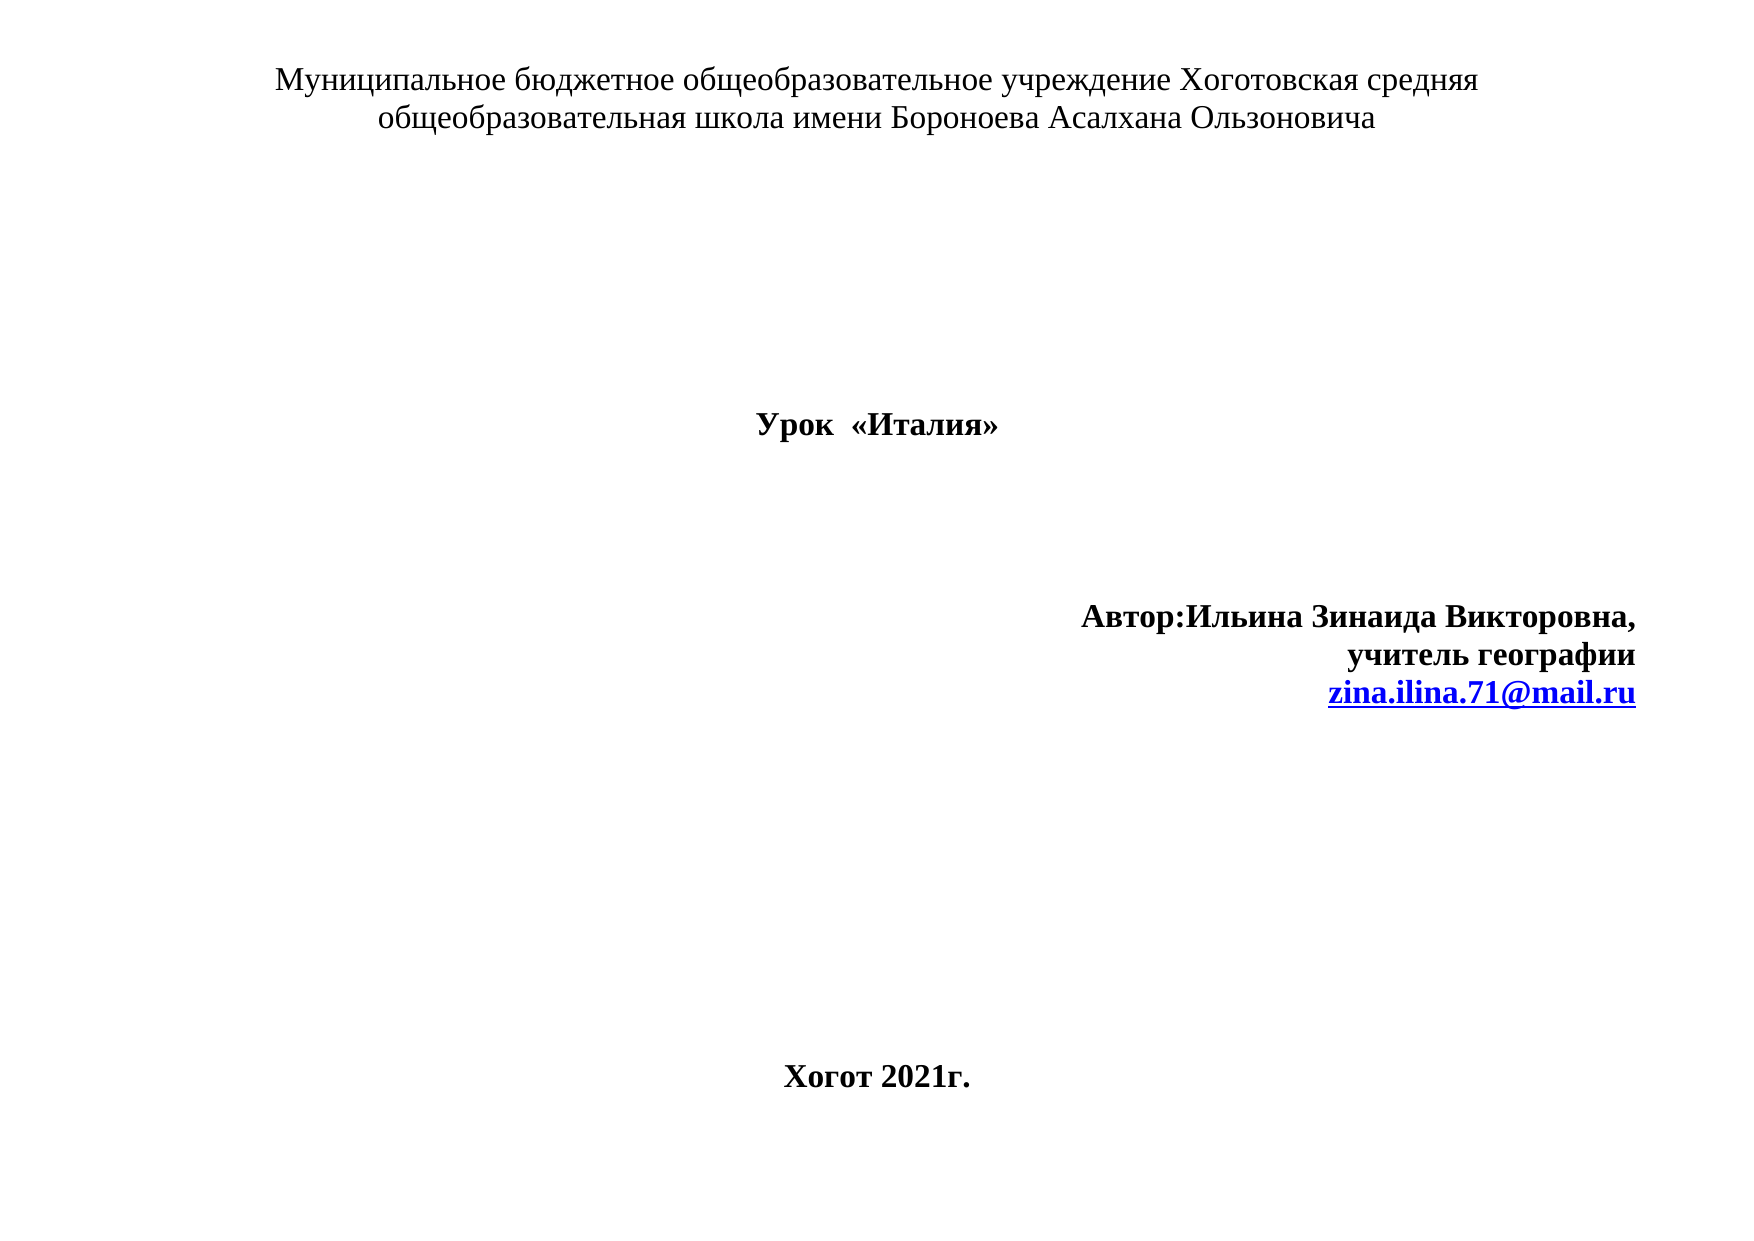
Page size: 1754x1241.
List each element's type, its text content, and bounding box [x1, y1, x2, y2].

text zina.ilina.71@mail.ru [118, 672, 1636, 711]
text Муниципальное бюджетное общеобразовательное учреждение Хоготовская средняя общеобразовательная школа имени Бороноева Асалхана Ользоновича [118, 59, 1636, 136]
text Хогот 2021г. [118, 1056, 1636, 1094]
text Урок «Италия» [118, 404, 1636, 442]
text учитель географии [118, 634, 1636, 672]
text Автор:Ильина Зинаида Викторовна, [118, 596, 1636, 634]
